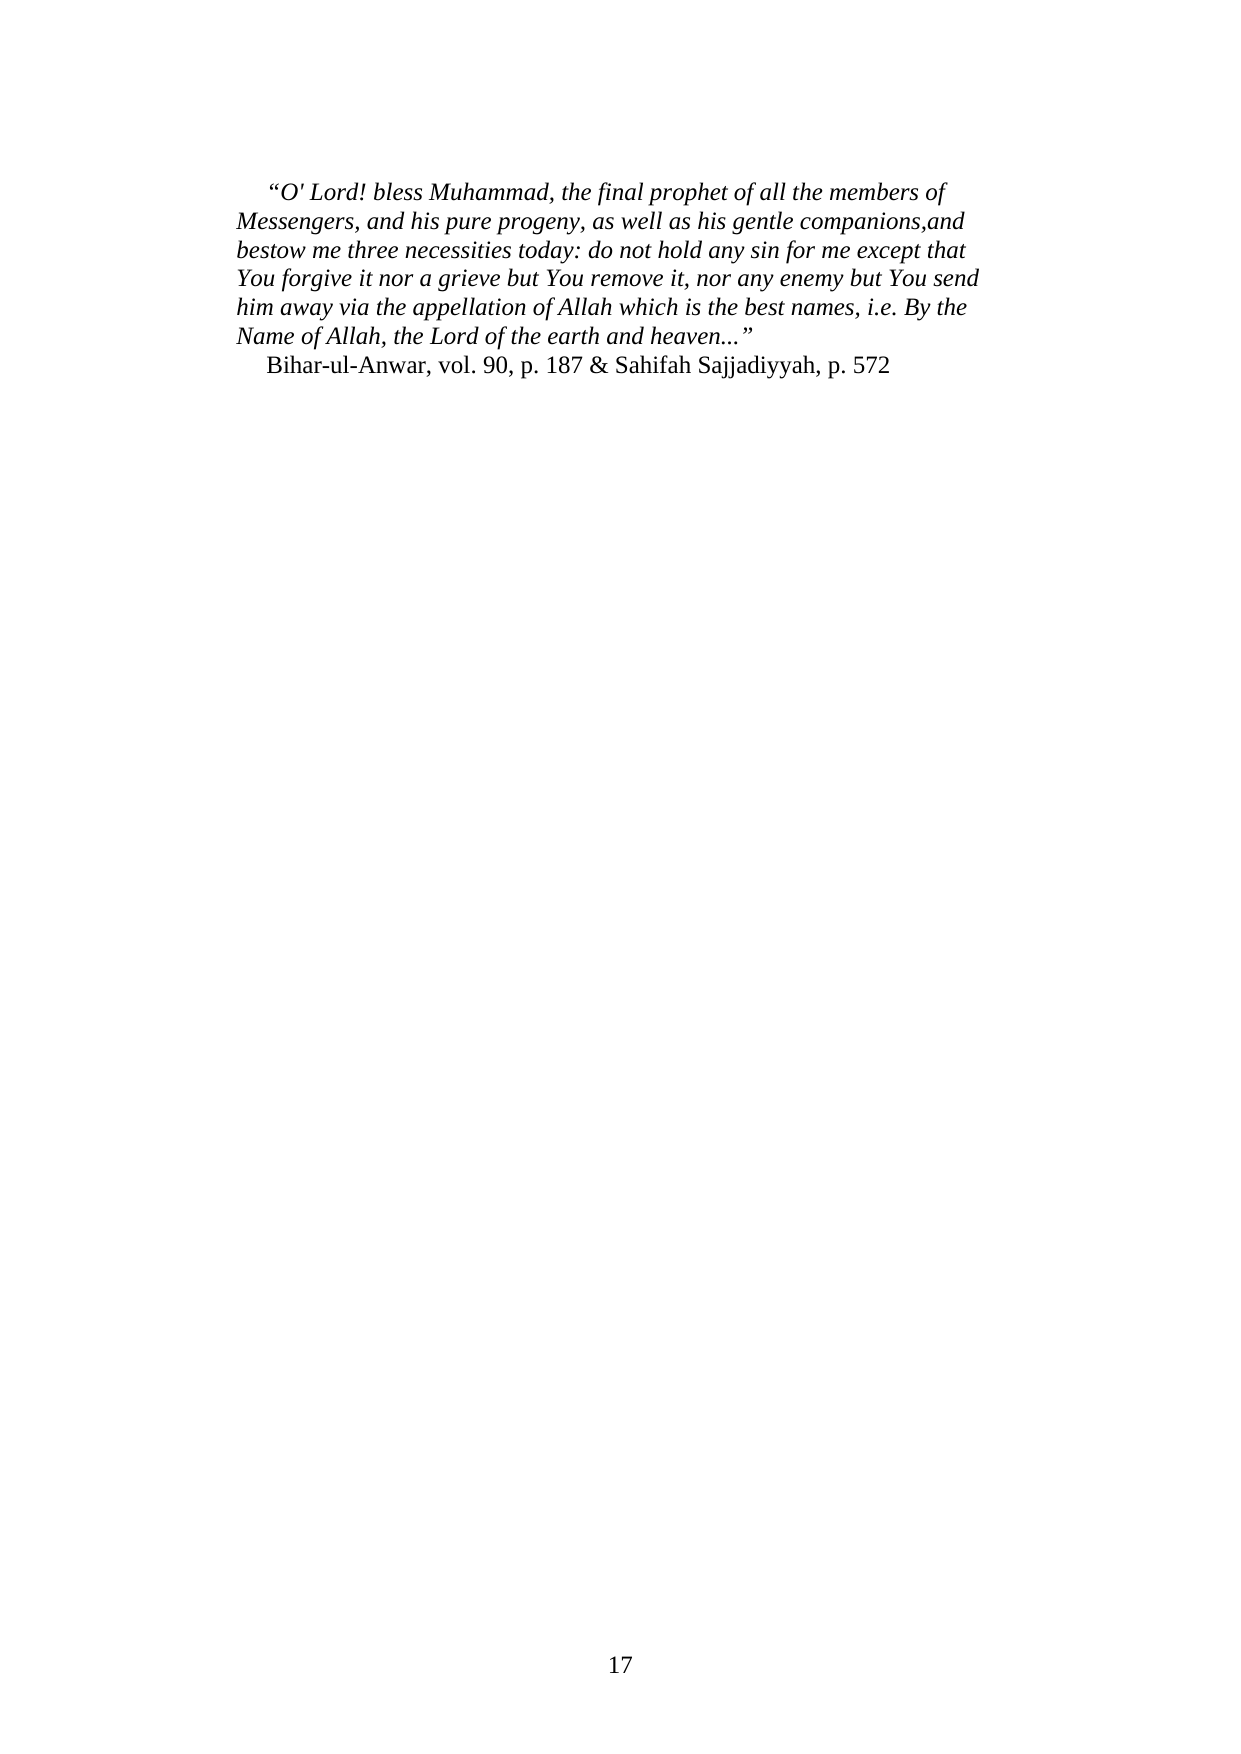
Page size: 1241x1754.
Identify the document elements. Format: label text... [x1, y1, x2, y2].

text Bihar-ul-Anwar, vol. 90, p. 187 & Sahifah Sajjadiyyah, p. 572 [236, 350, 1004, 378]
text “O' Lord! bless Muhammad, the final prophet of all the members of Messengers, and his pure progeny, as well as his gentle companions,and bestow me three necessities today: do not hold any sin for me except that You forgive it nor a grieve but You remove it, nor any enemy but You send him away via the appellation of Allah which is the best names, i.e. By the Name of Allah, the Lord of the earth and heaven...” [236, 177, 1004, 350]
